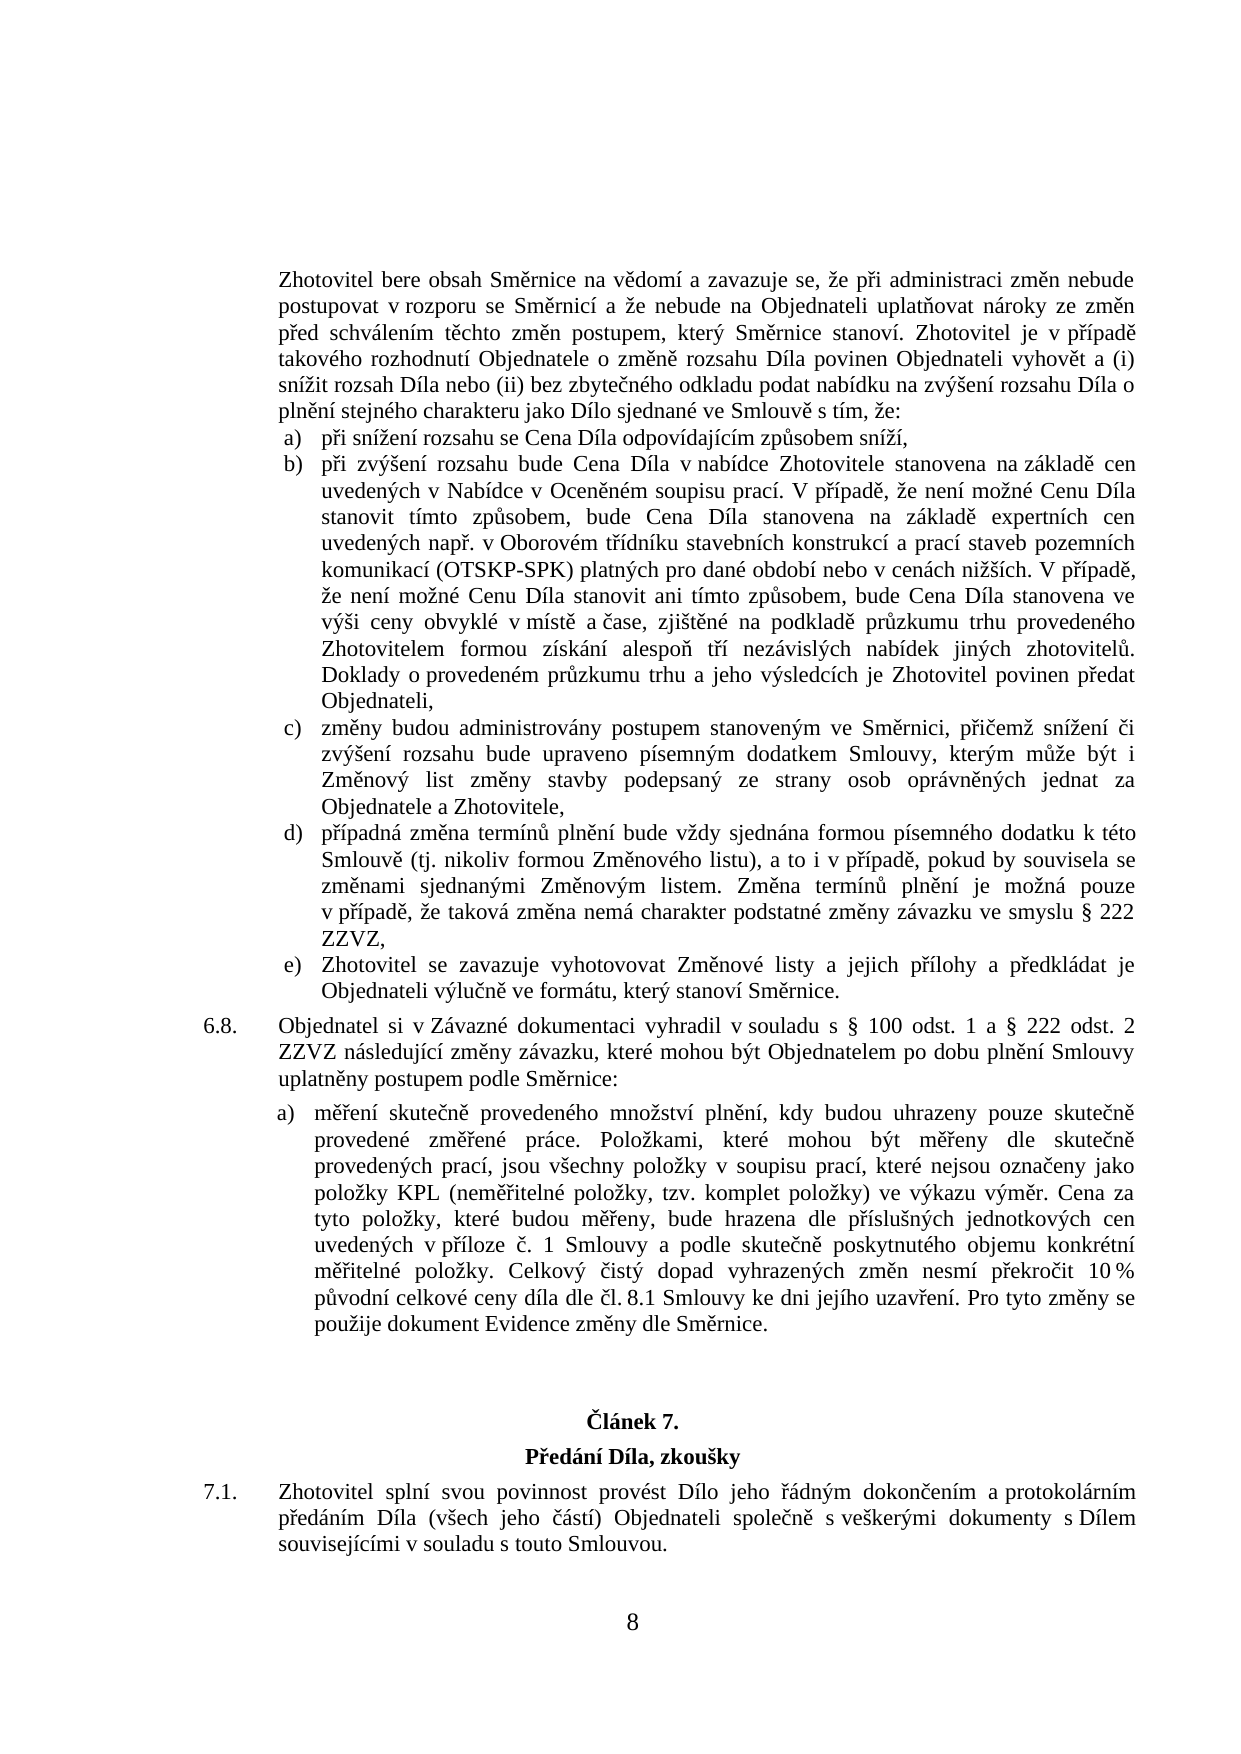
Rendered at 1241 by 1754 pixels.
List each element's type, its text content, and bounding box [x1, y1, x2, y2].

list měření skutečně provedeného množství plnění, kdy budou uhrazeny pouze skutečně provedené změřené práce. Položkami, které mohou být měřeny dle skutečně provedených prací, jsou všechny položky v soupisu prací, které nejsou označeny jako položky KPL (neměřitelné položky, tzv. komplet položky) ve výkazu výměr. Cena za tyto položky, které budou měřeny, bude hrazena dle příslušných jednotkových cen uvedených v příloze č. 1 Smlouvy a podle skutečně poskytnutého objemu konkrétní měřitelné položky. Celkový čistý dopad vyhrazených změn nesmí překročit 10 % původní celkové ceny díla dle čl. 8.1 Smlouvy ke dni jejího uzavření. Pro tyto změny se použije dokument Evidence změny dle Směrnice. [277, 1099, 1136, 1337]
list při snížení rozsahu se Cena Díla odpovídajícím způsobem sníží, [284, 424, 1136, 450]
list případná změna termínů plnění bude vždy sjednána formou písemného dodatku k této Smlouvě (tj. nikoliv formou Změnového listu), a to i v případě, pokud by souvisela se změnami sjednanými Změnovým listem. Změna termínů plnění je možná pouze v případě, že taková změna nemá charakter podstatné změny závazku ve smyslu § 222 ZZVZ, [284, 819, 1136, 951]
list Zhotovitel splní svou povinnost provést Dílo jeho řádným dokončením a protokolárním předáním Díla (všech jeho částí) Objednateli společně s veškerými dokumenty s Dílem souvisejícími v souladu s touto Smlouvou. [203, 1478, 1136, 1557]
text Objednatel si v Závazné dokumentaci vyhradil v souladu s § 100 odst. 1 a § 222 odst. 2 ZZVZ následující změny závazku, které mohou být Objednatelem po dobu plnění Smlouvy uplatněny postupem podle Směrnice: [203, 1012, 1136, 1091]
list změny budou administrovány postupem stanoveným ve Směrnici, přičemž snížení či zvýšení rozsahu bude upraveno písemným dodatkem Smlouvy, kterým může být i Změnový list změny stavby podepsaný ze strany osob oprávněných jednat za Objednatele a Zhotovitele, [284, 714, 1136, 819]
text Předání Díla, zkoušky [129, 1443, 1136, 1469]
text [203, 266, 1136, 424]
list při zvýšení rozsahu bude Cena Díla v nabídce Zhotovitele stanovena na základě cen uvedených v Nabídce v Oceněném soupisu prací. V případě, že není možné Cenu Díla stanovit tímto způsobem, bude Cena Díla stanovena na základě expertních cen uvedených např. v Oborovém třídníku stavebních konstrukcí a prací staveb pozemních komunikací (OTSKP-SPK) platných pro dané období nebo v cenách nižších. V případě, že není možné Cenu Díla stanovit ani tímto způsobem, bude Cena Díla stanovena ve výši ceny obvyklé v místě a čase, zjištěné na podkladě průzkumu trhu provedeného Zhotovitelem formou získání alespoň tří nezávislých nabídek jiných zhotovitelů. Doklady o provedeném průzkumu trhu a jeho výsledcích je Zhotovitel povinen předat Objednateli, [284, 450, 1136, 714]
list Zhotovitel se zavazuje vyhotovovat Změnové listy a jejich přílohy a předkládat je Objednateli výlučně ve formátu, který stanoví Směrnice. [284, 951, 1136, 1004]
